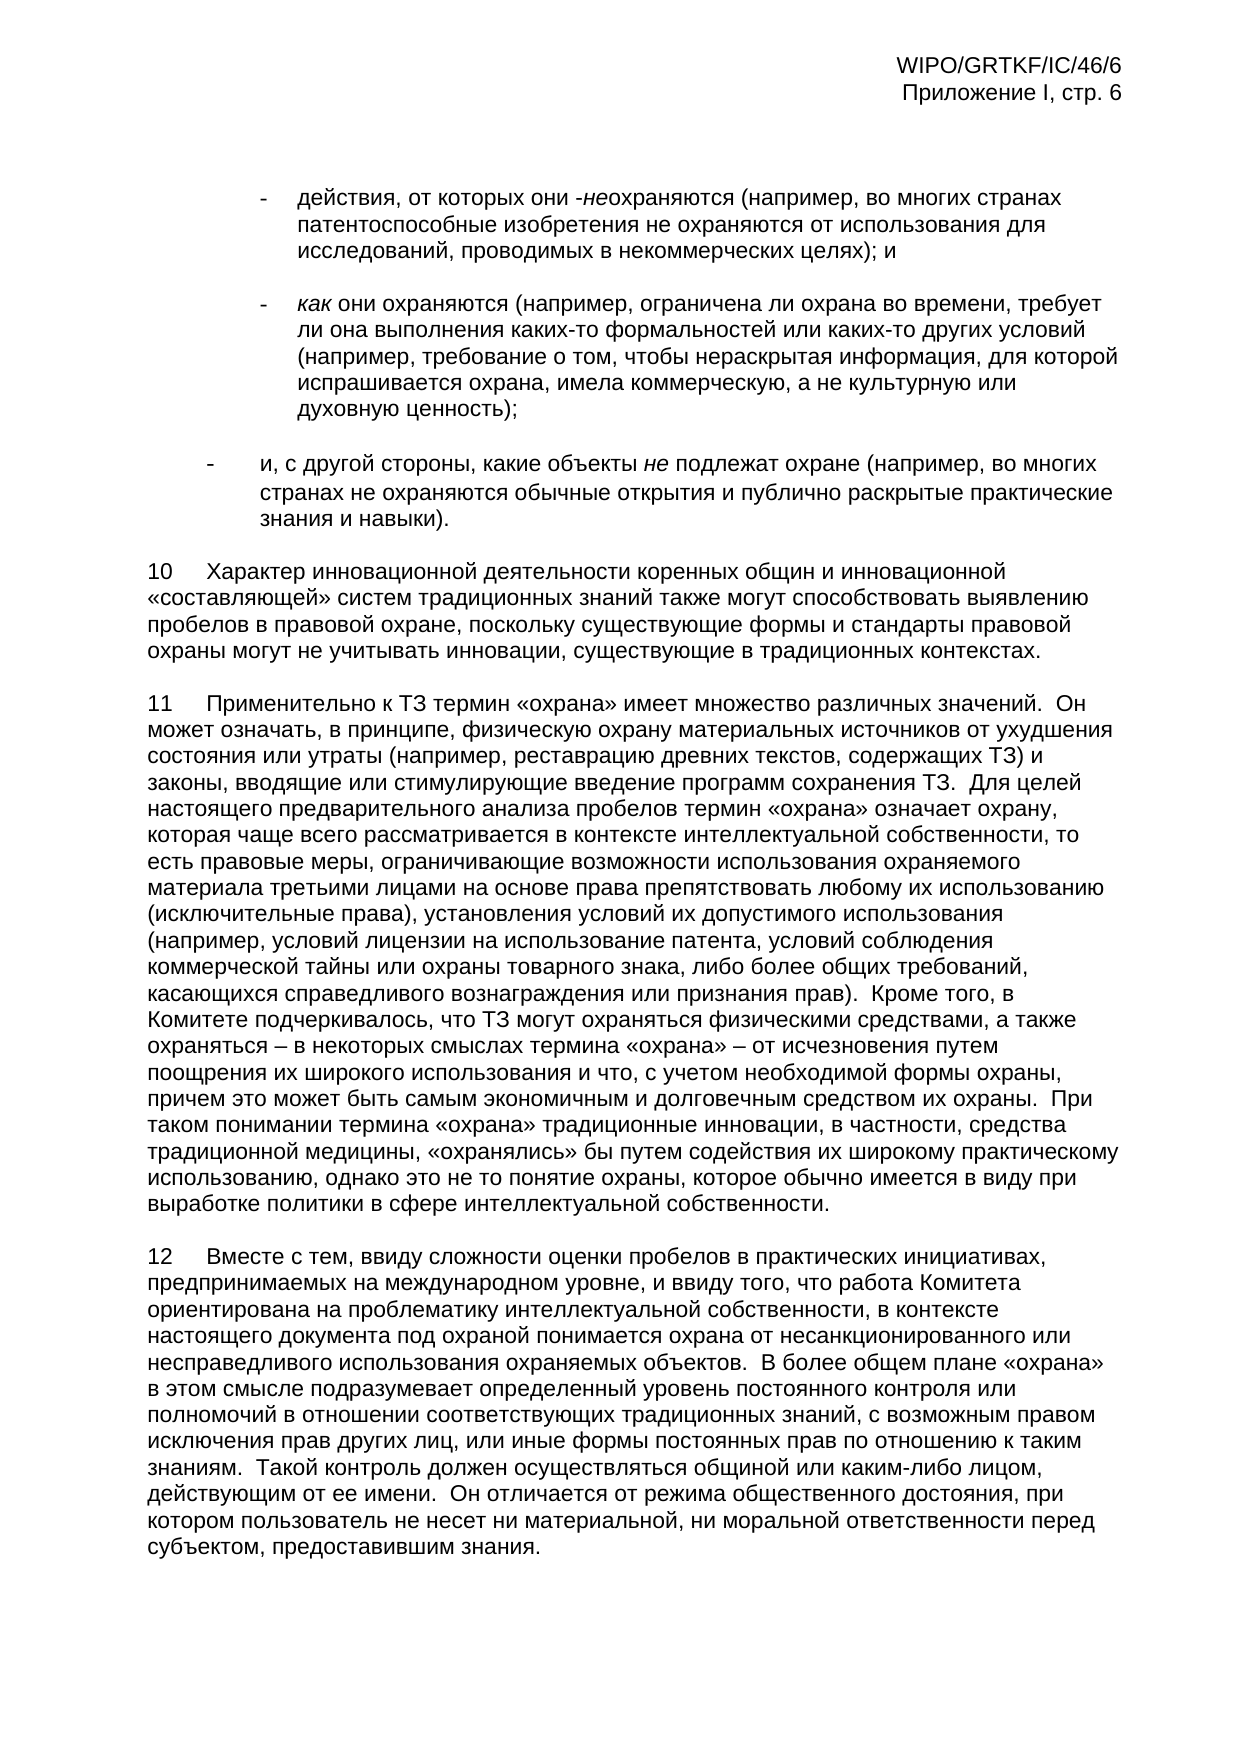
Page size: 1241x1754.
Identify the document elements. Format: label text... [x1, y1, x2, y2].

list действия, от которых они -неохраняются (например, во многих странах патентоспособные изобретения не охраняются от использования для исследований, проводимых в некоммерческих целях); и [259, 184, 1122, 263]
text Вместе с тем, ввиду сложности оценки пробелов в практических инициативах, предпринимаемых на международном уровне, и ввиду того, что работа Комитета ориентирована на проблематику интеллектуальной собственности, в контексте настоящего документа под охраной понимается охрана от несанкционированного или несправедливого использования охраняемых объектов. В более общем плане «охрана» в этом смысле подразумевает определенный уровень постоянного контроля или полномочий в отношении соответствующих традиционных знаний, с возможным правом исключения прав других лиц, или иные формы постоянных прав по отношению к таким знаниям. Такой контроль должен осуществляться общиной или каким-либо лицом, действующим от ее имени. Он отличается от режима общественного достояния, при котором пользователь не несет ни материальной, ни моральной ответственности перед субъектом, предоставившим знания. [147, 1243, 1122, 1559]
list и, с другой стороны, какие объекты не подлежат охране (например, во многих странах не охраняются обычные открытия и публично раскрытые практические знания и навыки). [203, 450, 1122, 531]
text Характер инновационной деятельности коренных общин и инновационной «составляющей» систем традиционных знаний также могут способствовать выявлению пробелов в правовой охране, поскольку существующие формы и стандарты правовой охраны могут не учитывать инновации, существующие в традиционных контекстах. [147, 558, 1122, 663]
list как они охраняются (например, ограничена ли охрана во времени, требует ли она выполнения каких-то формальностей или каких-то других условий (например, требование о том, чтобы нераскрытая информация, для которой испрашивается охрана, имела коммерческую, а не культурную или духовную ценность); [259, 290, 1122, 422]
text Применительно к ТЗ термин «охрана» имеет множество различных значений. Он может означать, в принципе, физическую охрану материальных источников от ухудшения состояния или утраты (например, реставрацию древних текстов, содержащих ТЗ) и законы, вводящие или стимулирующие введение программ сохранения ТЗ. Для целей настоящего предварительного анализа пробелов термин «охрана» означает охрану, которая чаще всего рассматривается в контексте интеллектуальной собственности, то есть правовые меры, ограничивающие возможности использования охраняемого материала третьими лицами на основе права препятствовать любому их использованию (исключительные права), установления условий их допустимого использования (например, условий лицензии на использование патента, условий соблюдения коммерческой тайны или охраны товарного знака, либо более общих требований, касающихся справедливого вознаграждения или признания прав). Кроме того, в Комитете подчеркивалось, что ТЗ могут охраняться физическими средствами, а также охраняться – в некоторых смыслах термина «охрана» – от исчезновения путем поощрения их широкого использования и что, с учетом необходимой формы охраны, причем это может быть самым экономичным и долговечным средством их охраны. При таком понимании термина «охрана» традиционные инновации, в частности, средства традиционной медицины, «охранялись» бы путем содействия их широкому практическому использованию, однако это не то понятие охраны, которое обычно имеется в виду при выработке политики в сфере интеллектуальной собственности. [147, 689, 1122, 1217]
